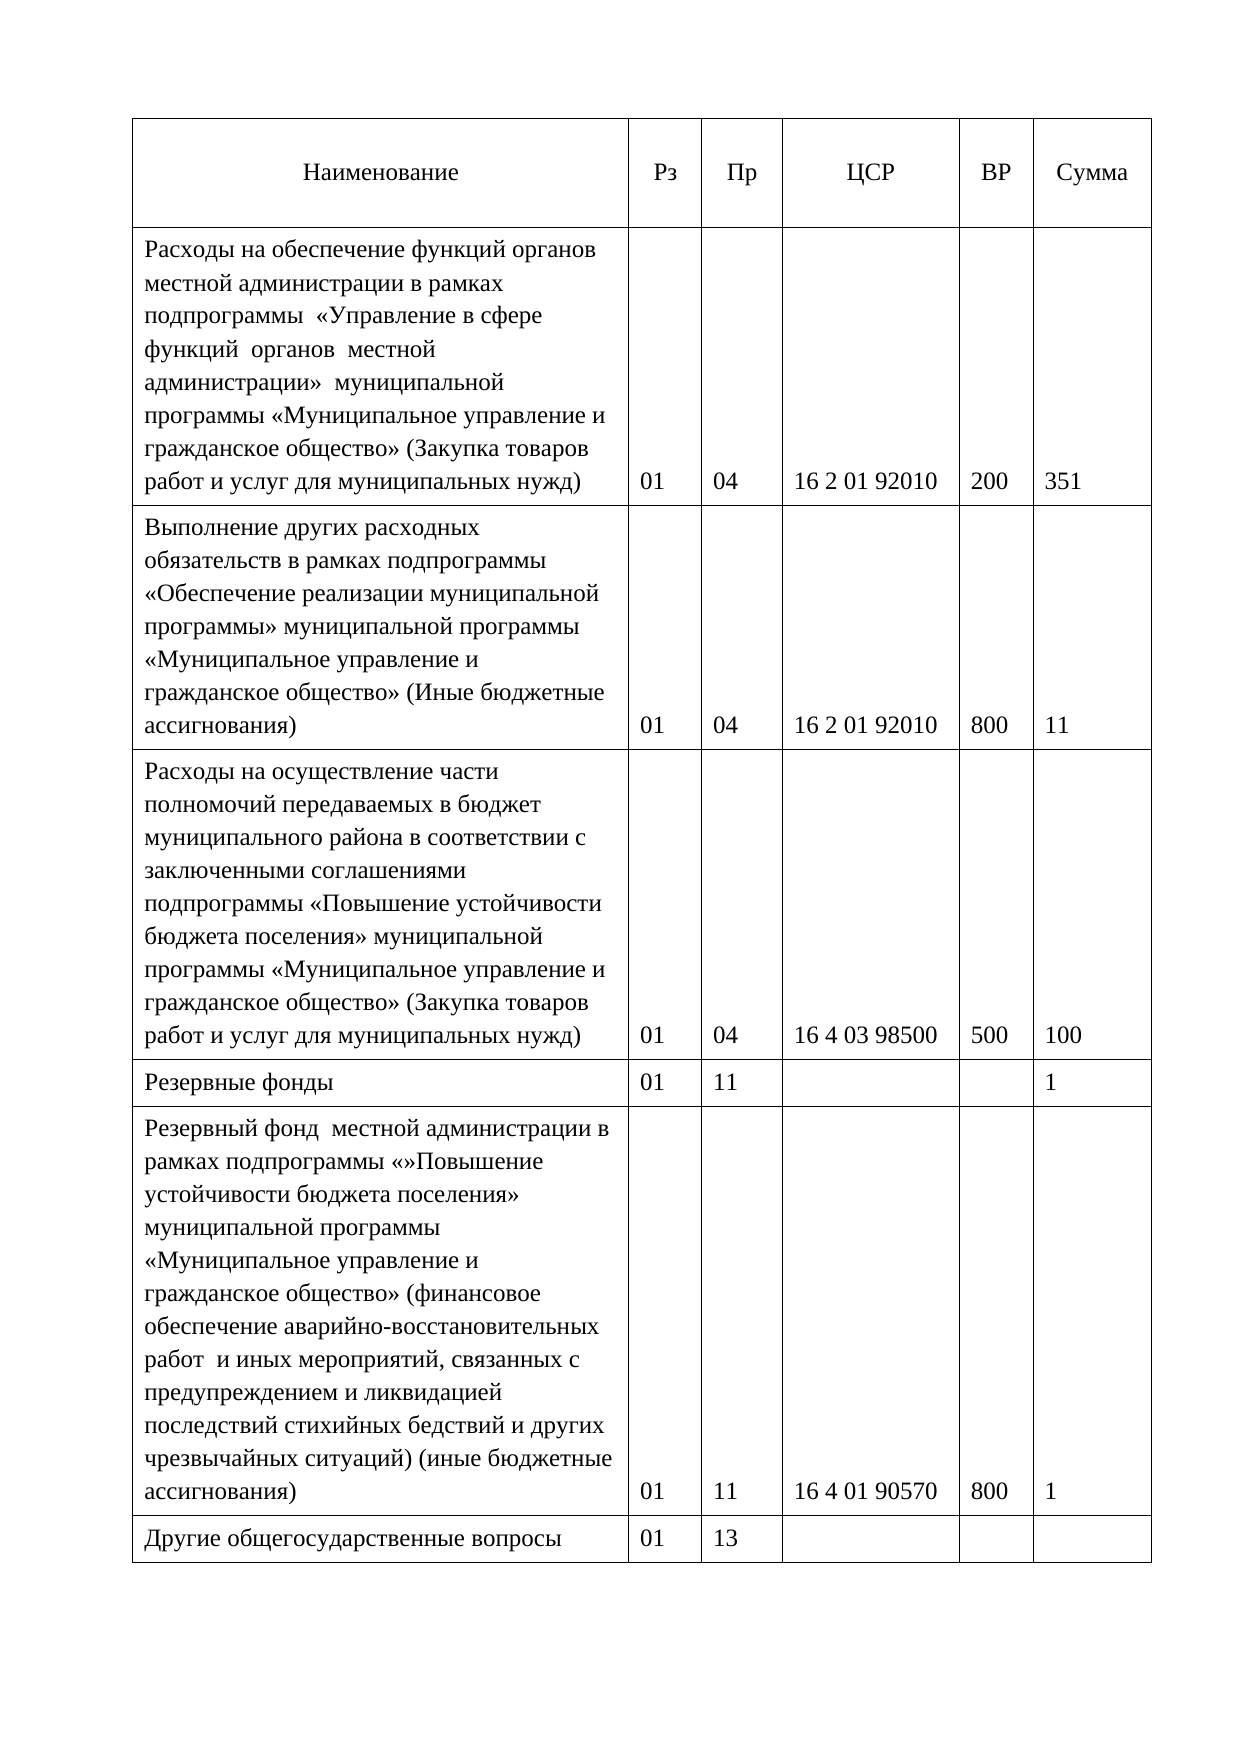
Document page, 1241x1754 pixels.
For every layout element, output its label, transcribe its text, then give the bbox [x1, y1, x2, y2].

table_cell 1 [1034, 1107, 1151, 1515]
table_cell Резервный фонд местной администрации в рамках подпрограммы «»Повышение устойчивости бюджета поселения» муниципальной программы «Муниципальное управление и гражданское общество» (финансовое обеспечение аварийно-восстановительных работ и иных мероприятий, связанных с предупреждением и ликвидацией последствий стихийных бедствий и других чрезвычайных ситуаций) (иные бюджетные ассигнования) [133, 1107, 628, 1515]
table_cell 800 [960, 506, 1033, 749]
table_cell 01 [629, 1060, 701, 1106]
table_cell [783, 1516, 959, 1562]
table_cell 800 [960, 1107, 1033, 1515]
table_cell Расходы на обеспечение функций органов местной администрации в рамках подпрограммы «Управление в сфере функций органов местной администрации» муниципальной программы «Муниципальное управление и гражданское общество» (Закупка товаров работ и услуг для муниципальных нужд) [133, 228, 628, 504]
table_cell Выполнение других расходных обязательств в рамках подпрограммы «Обеспечение реализации муниципальной программы» муниципальной программы «Муниципальное управление и гражданское общество» (Иные бюджетные ассигнования) [133, 506, 628, 749]
table_cell 200 [960, 228, 1033, 504]
table_cell 01 [629, 1516, 701, 1562]
table_cell 16 2 01 92010 [783, 228, 959, 504]
table_cell 16 2 01 92010 [783, 506, 959, 749]
table_cell 16 4 03 98500 [783, 750, 959, 1059]
table_cell 1 [1034, 1060, 1151, 1106]
table_cell [960, 1516, 1033, 1562]
table_cell Другие общегосударственные вопросы [133, 1516, 628, 1562]
table_cell [1034, 1516, 1151, 1562]
table_cell 01 [629, 750, 701, 1059]
table_cell 04 [702, 506, 782, 749]
table_cell 500 [960, 750, 1033, 1059]
table_cell 16 4 01 90570 [783, 1107, 959, 1515]
table_cell 01 [629, 1107, 701, 1515]
table_header Рз [629, 119, 701, 227]
table_cell 04 [702, 750, 782, 1059]
table_cell [783, 1060, 959, 1106]
table_cell Резервные фонды [133, 1060, 628, 1106]
table_cell 13 [702, 1516, 782, 1562]
table_header Пр [702, 119, 782, 227]
table_cell 11 [702, 1060, 782, 1106]
table_cell 100 [1034, 750, 1151, 1059]
table_header Наименование [133, 119, 628, 227]
table_header Сумма [1034, 119, 1151, 227]
table_cell Расходы на осуществление части полномочий передаваемых в бюджет муниципального района в соответствии с заключенными соглашениями подпрограммы «Повышение устойчивости бюджета поселения» муниципальной программы «Муниципальное управление и гражданское общество» (Закупка товаров работ и услуг для муниципальных нужд) [133, 750, 628, 1059]
table_cell 351 [1034, 228, 1151, 504]
table_cell 11 [1034, 506, 1151, 749]
table_cell 01 [629, 228, 701, 504]
table_header ВР [960, 119, 1033, 227]
table_cell 04 [702, 228, 782, 504]
table_cell [960, 1060, 1033, 1106]
table_header ЦСР [783, 119, 959, 227]
table_cell 11 [702, 1107, 782, 1515]
table_cell 01 [629, 506, 701, 749]
